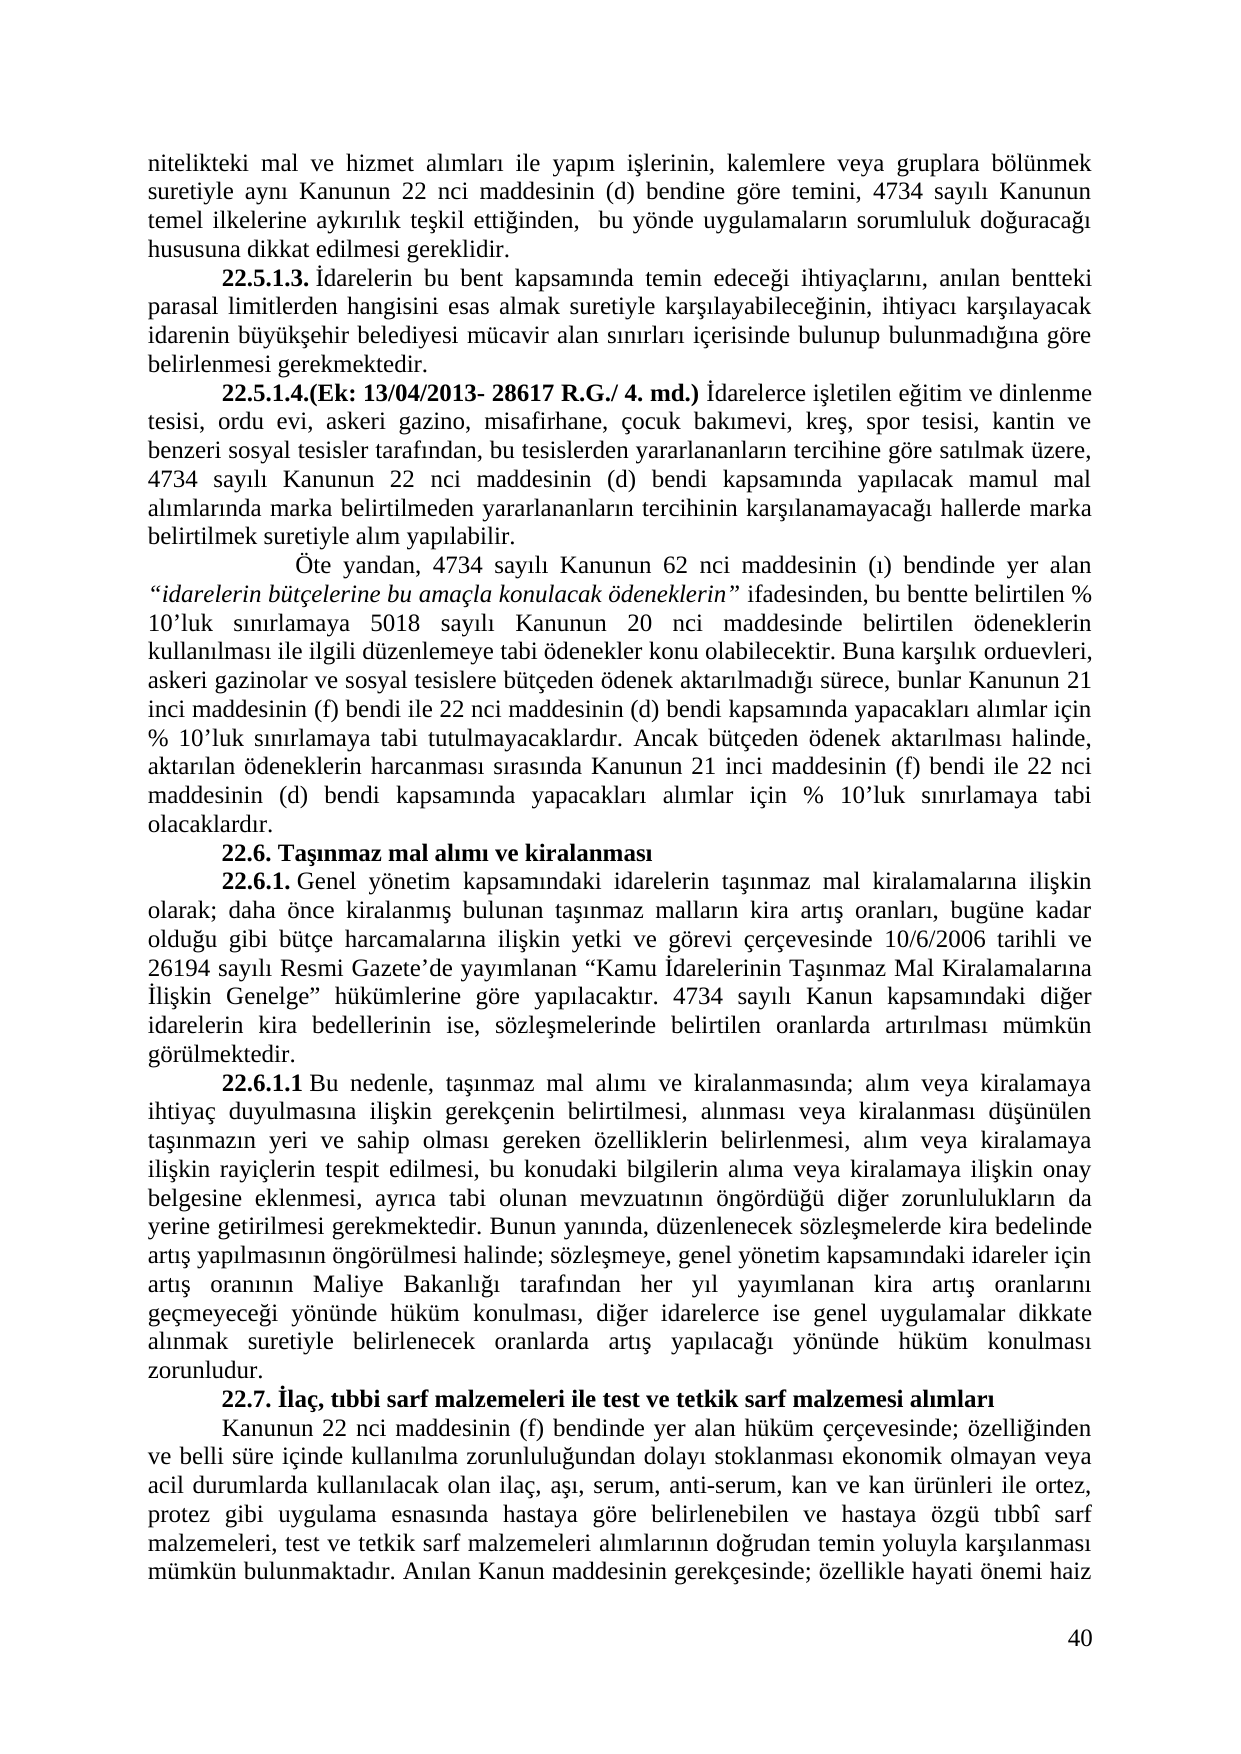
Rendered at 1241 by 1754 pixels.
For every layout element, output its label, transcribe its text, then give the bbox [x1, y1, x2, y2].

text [148, 148, 1092, 263]
subtitle 22.6. Taşınmaz mal alımı ve kiralanması [148, 838, 1092, 866]
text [148, 1413, 1092, 1585]
subtitle 22.7. İlaç, tıbbi sarf malzemeleri ile test ve tetkik sarf malzemesi alımları [148, 1384, 1092, 1413]
text Öte yandan, 4734 sayılı Kanunun 62 nci maddesinin (ı) bendinde yer alan “idarelerin bütçelerine bu amaçla konulacak ödeneklerin” ifadesinden, bu bentte belirtilen % 10’luk sınırlamaya 5018 sayılı Kanunun 20 nci maddesinde belirtilen ödeneklerin kullanılması ile ilgili düzenlemeye tabi ödenekler konu olabilecektir. Buna karşılık orduevleri, askeri gazinolar ve sosyal tesislere bütçeden ödenek aktarılmadığı sürece, bunlar Kanunun 21 inci maddesinin (f) bendi ile 22 nci maddesinin (d) bendi kapsamında yapacakları alımlar için % 10’luk sınırlamaya tabi tutulmayacaklardır. Ancak bütçeden ödenek aktarılması halinde, aktarılan ödeneklerin harcanması sırasında Kanunun 21 inci maddesinin (f) bendi ile 22 nci maddesinin (d) bendi kapsamında yapacakları alımlar için % 10’luk sınırlamaya tabi olacaklardır. [148, 550, 1092, 838]
text 22.6.1. Genel yönetim kapsamındaki idarelerin taşınmaz mal kiralamalarına ilişkin olarak; daha önce kiralanmış bulunan taşınmaz malların kira artış oranları, bugüne kadar olduğu gibi bütçe harcamalarına ilişkin yetki ve görevi çerçevesinde 10/6/2006 tarihli ve 26194 sayılı Resmi Gazete’de yayımlanan “Kamu İdarelerinin Taşınmaz Mal Kiralamalarına İlişkin Genelge” hükümlerine göre yapılacaktır. 4734 sayılı Kanun kapsamındaki diğer idarelerin kira bedellerinin ise, sözleşmelerinde belirtilen oranlarda artırılması mümkün görülmektedir. [148, 866, 1092, 1068]
text 22.6.1.1 Bu nedenle, taşınmaz mal alımı ve kiralanmasında; alım veya kiralamaya ihtiyaç duyulmasına ilişkin gerekçenin belirtilmesi, alınması veya kiralanması düşünülen taşınmazın yeri ve sahip olması gereken özelliklerin belirlenmesi, alım veya kiralamaya ilişkin rayiçlerin tespit edilmesi, bu konudaki bilgilerin alıma veya kiralamaya ilişkin onay belgesine eklenmesi, ayrıca tabi olunan mevzuatının öngördüğü diğer zorunlulukların da yerine getirilmesi gerekmektedir. Bunun yanında, düzenlenecek sözleşmelerde kira bedelinde artış yapılmasının öngörülmesi halinde; sözleşmeye, genel yönetim kapsamındaki idareler için artış oranının Maliye Bakanlığı tarafından her yıl yayımlanan kira artış oranlarını geçmeyeceği yönünde hüküm konulması, diğer idarelerce ise genel uygulamalar dikkate alınmak suretiyle belirlenecek oranlarda artış yapılacağı yönünde hüküm konulması zorunludur. [148, 1068, 1092, 1384]
text 22.5.1.4.(Ek: 13/04/2013- 28617 R.G./ 4. md.) İdarelerce işletilen eğitim ve dinlenme tesisi, ordu evi, askeri gazino, misafirhane, çocuk bakımevi, kreş, spor tesisi, kantin ve benzeri sosyal tesisler tarafından, bu tesislerden yararlananların tercihine göre satılmak üzere, 4734 sayılı Kanunun 22 nci maddesinin (d) bendi kapsamında yapılacak mamul mal alımlarında marka belirtilmeden yararlananların tercihinin karşılanamayacağı hallerde marka belirtilmek suretiyle alım yapılabilir. [148, 378, 1092, 550]
text 22.5.1.3. İdarelerin bu bent kapsamında temin edeceği ihtiyaçlarını, anılan bentteki parasal limitlerden hangisini esas almak suretiyle karşılayabileceğinin, ihtiyacı karşılayacak idarenin büyükşehir belediyesi mücavir alan sınırları içerisinde bulunup bulunmadığına göre belirlenmesi gerekmektedir. [148, 263, 1092, 378]
